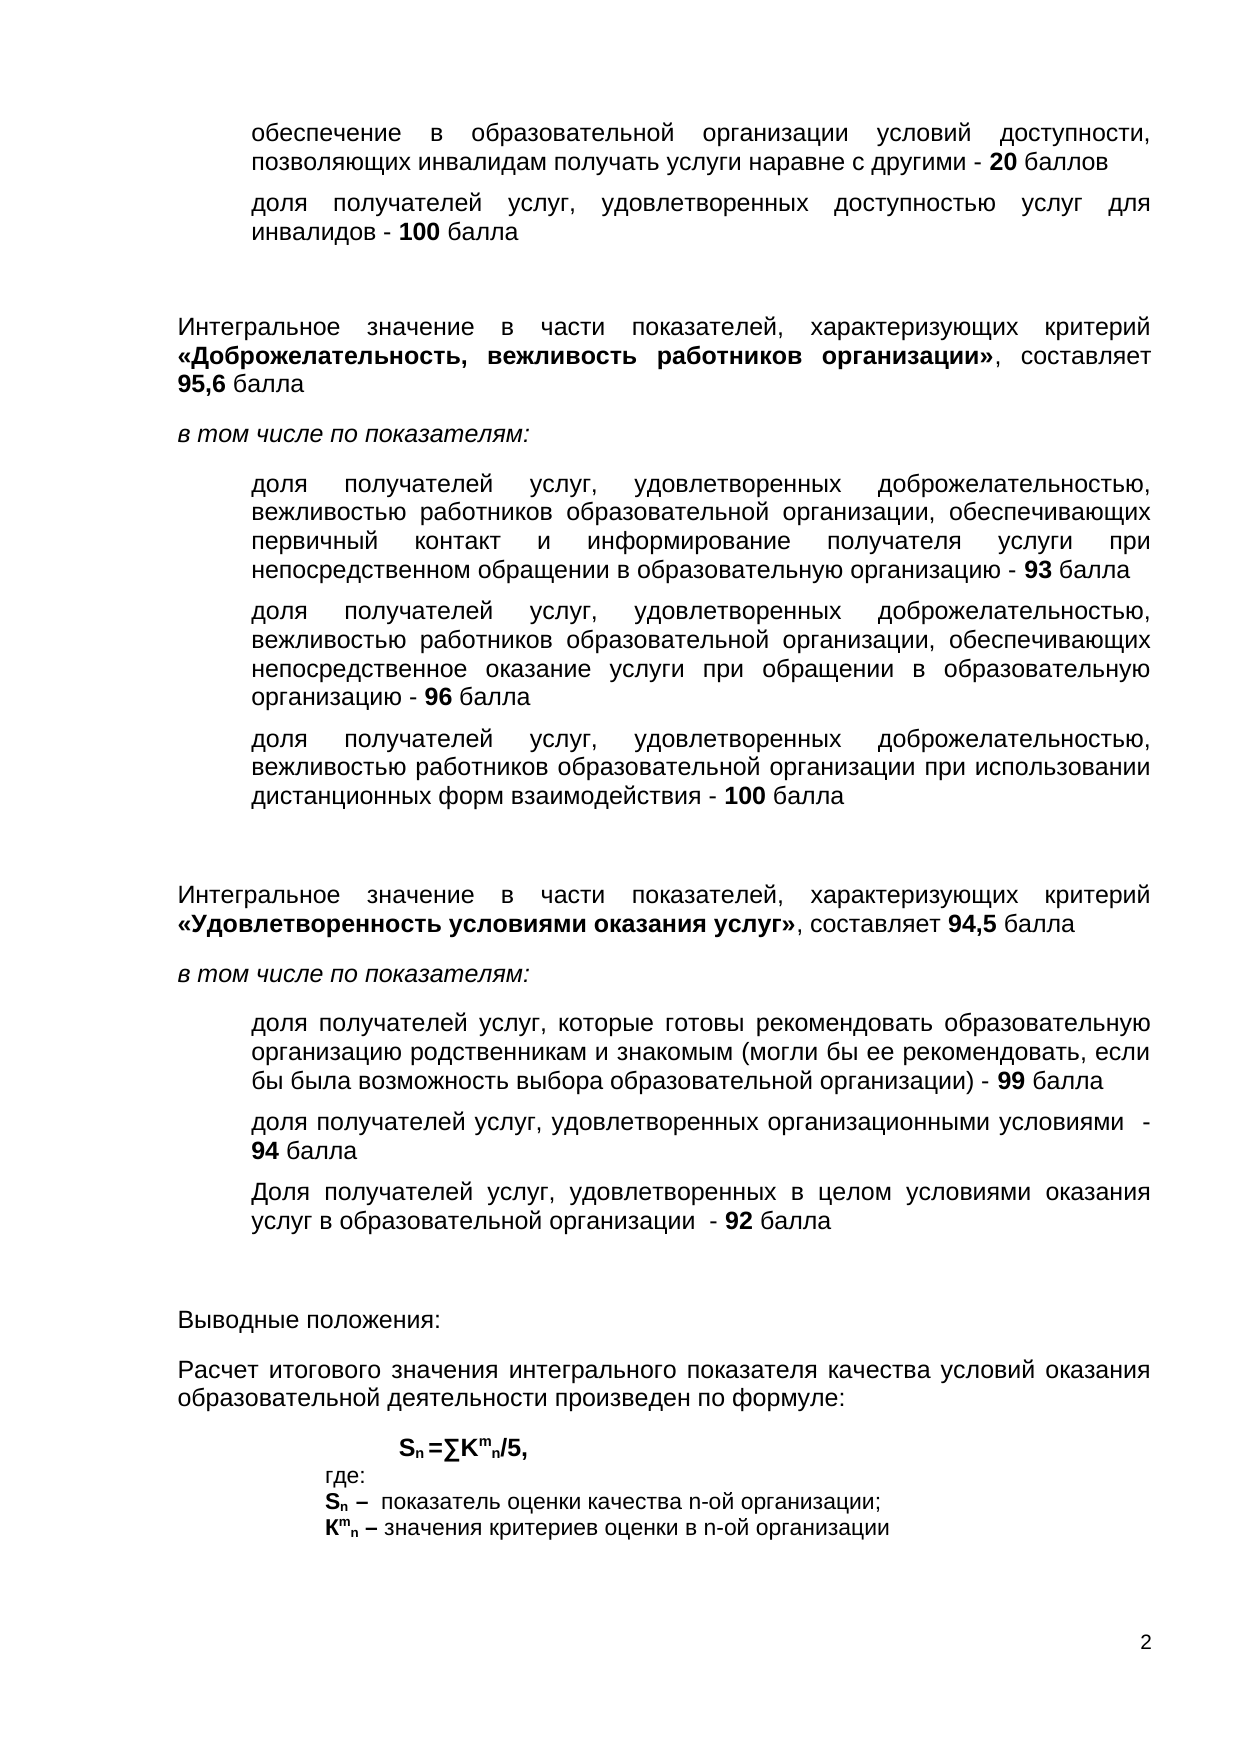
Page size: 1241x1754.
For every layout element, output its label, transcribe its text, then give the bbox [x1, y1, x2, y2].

text Расчет итогового значения интегрального показателя качества условий оказания образовательной деятельности произведен по формуле: [177, 1354, 1152, 1412]
text Sn =∑Kmn/5, [398, 1433, 1152, 1462]
text в том числе по показателям: [177, 959, 1152, 987]
text где: [325, 1462, 1152, 1488]
text обеспечение в образовательной организации условий доступности, позволяющих инвалидам получать услуги наравне с другими - 20 баллов [251, 118, 1152, 176]
text доля получателей услуг, которые готовы рекомендовать образовательную организацию родственникам и знакомым (могли бы ее рекомендовать, если бы была возможность выбора образовательной организации) - 99 балла [251, 1008, 1152, 1094]
text Выводные положения: [177, 1305, 1152, 1334]
text Кmn – значения критериев оценки в n-ой организации [325, 1514, 1152, 1541]
text Интегральное значение в части показателей, характеризующих критерий «Удовлетворенность условиями оказания услуг», составляет 94,5 балла [177, 880, 1152, 938]
text Доля получателей услуг, удовлетворенных в целом условиями оказания услуг в образовательной организации - 92 балла [251, 1177, 1152, 1234]
text Sn – показатель оценки качества n-ой организации; [325, 1488, 1152, 1514]
text Интегральное значение в части показателей, характеризующих критерий «Доброжелательность, вежливость работников организации», составляет 95,6 балла [177, 312, 1152, 398]
text доля получателей услуг, удовлетворенных доброжелательностью, вежливостью работников образовательной организации, обеспечивающих непосредственное оказание услуги при обращении в образовательную организацию - 96 балла [251, 596, 1152, 711]
text доля получателей услуг, удовлетворенных доброжелательностью, вежливостью работников образовательной организации при использовании дистанционных форм взаимодействия - 100 балла [251, 723, 1152, 810]
text в том числе по показателям: [177, 419, 1152, 448]
text доля получателей услуг, удовлетворенных организационными условиями - 94 балла [251, 1107, 1152, 1164]
text доля получателей услуг, удовлетворенных доступностью услуг для инвалидов - 100 балла [251, 188, 1152, 246]
text доля получателей услуг, удовлетворенных доброжелательностью, вежливостью работников образовательной организации, обеспечивающих первичный контакт и информирование получателя услуги при непосредственном обращении в образовательную организацию - 93 балла [251, 468, 1152, 583]
